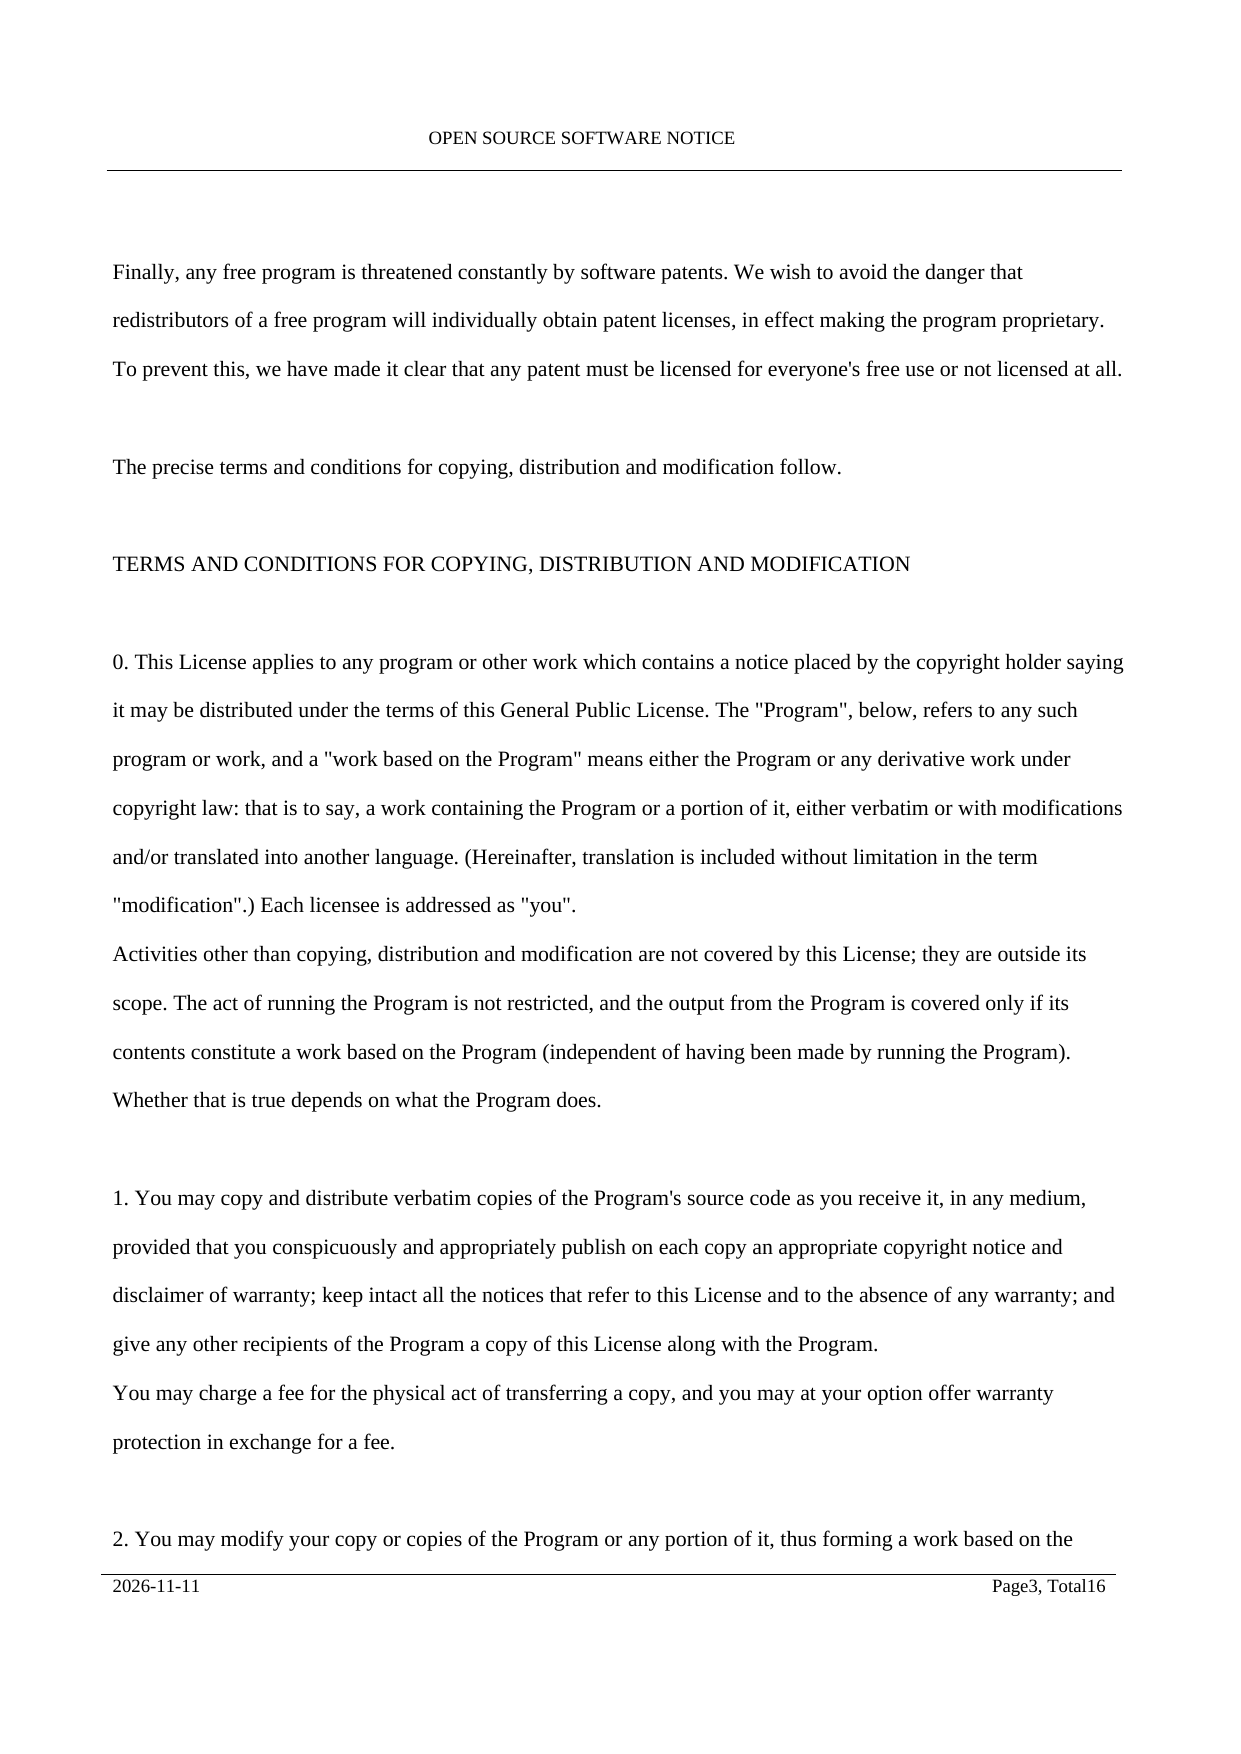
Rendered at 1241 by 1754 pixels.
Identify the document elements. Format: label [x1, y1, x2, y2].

text [112, 206, 1128, 1555]
